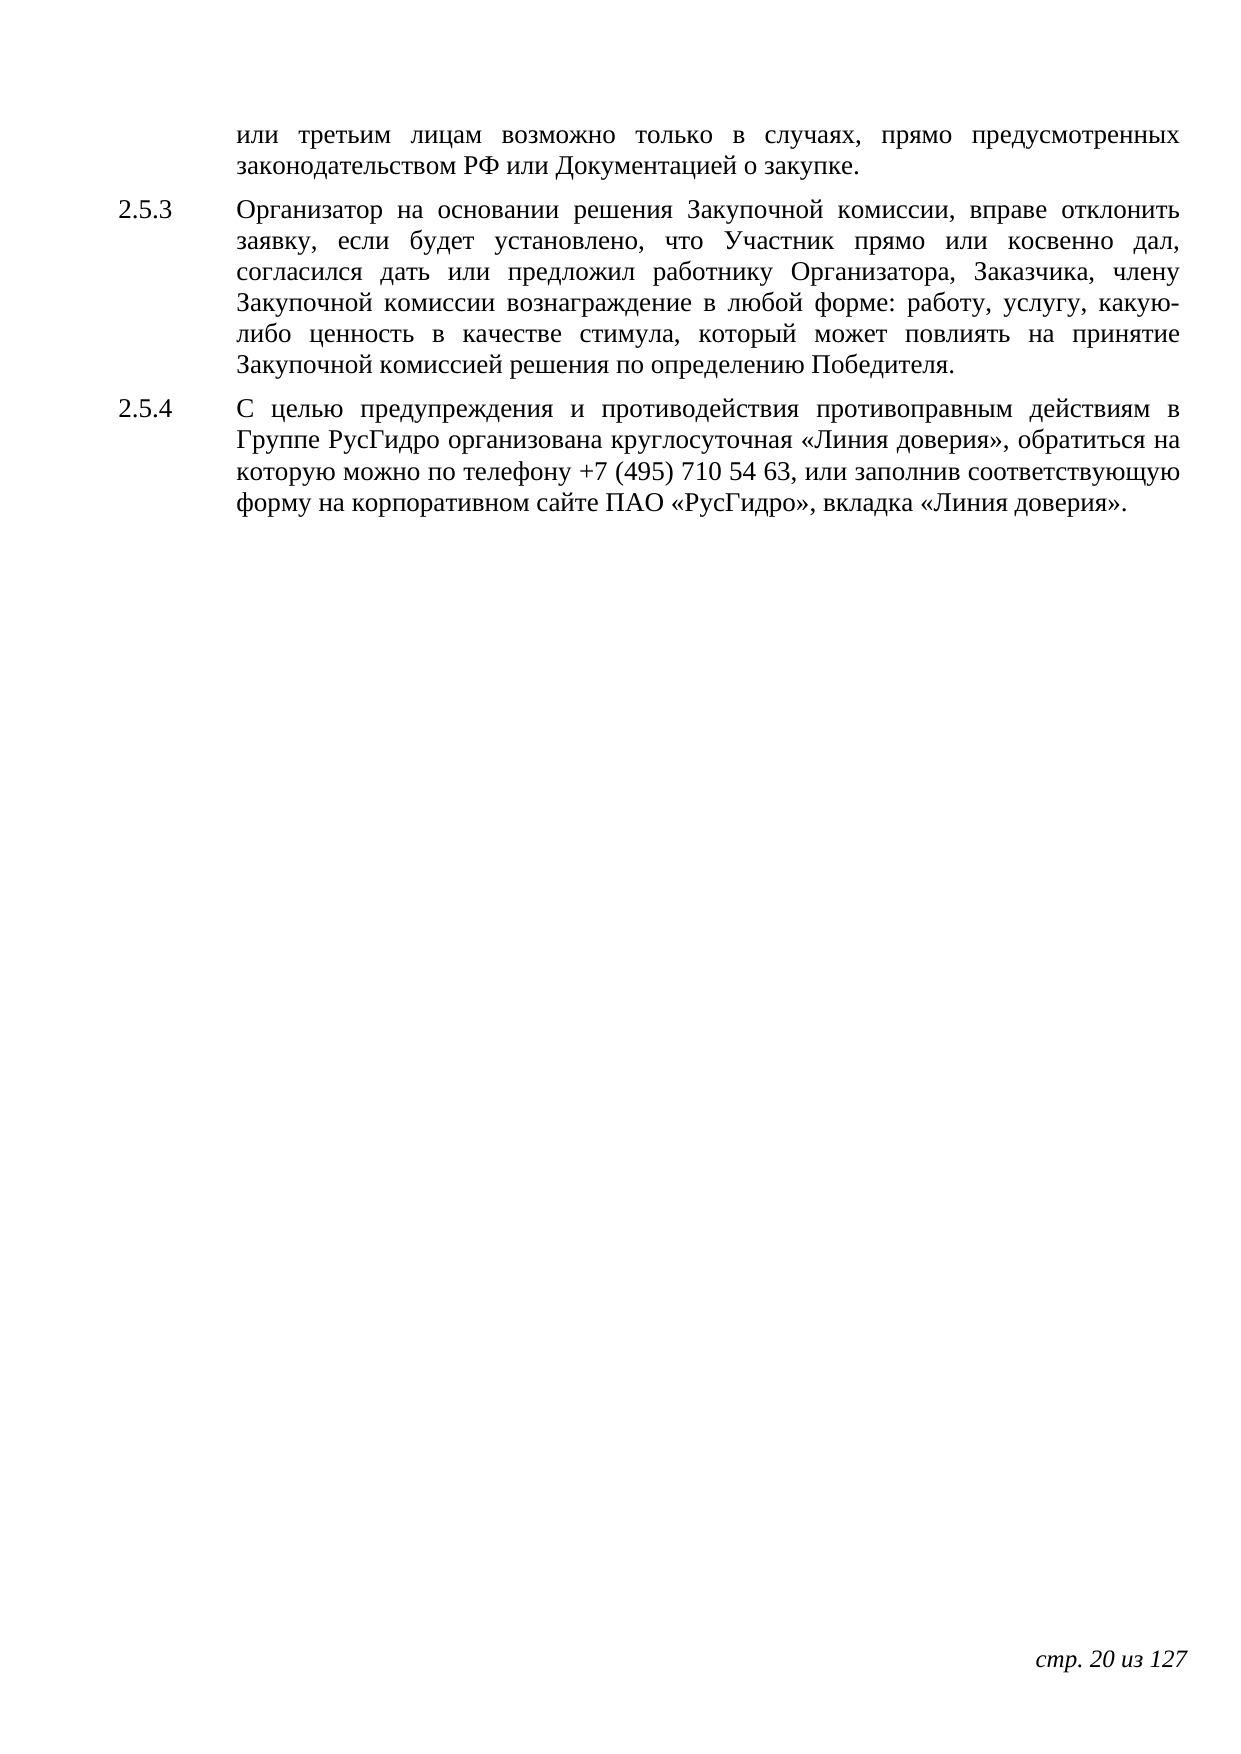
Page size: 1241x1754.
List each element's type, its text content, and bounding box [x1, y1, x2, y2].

text Организатор на основании решения Закупочной комиссии, вправе отклонить заявку, если будет установлено, что Участник прямо или косвенно дал, согласился дать или предложил работнику Организатора, Заказчика, члену Закупочной комиссии вознаграждение в любой форме: работу, услугу, какую-либо ценность в качестве стимула, который может повлиять на принятие Закупочной комиссией решения по определению Победителя. [118, 193, 1181, 380]
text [118, 118, 1181, 180]
text С целью предупреждения и противодействия противоправным действиям в Группе РусГидро организована круглосуточная «Линия доверия», обратиться на которую можно по телефону +7 (495) 710 54 63, или заполнив соответствующую форму на корпоративном сайте ПАО «РусГидро», вкладка «Линия доверия». [118, 392, 1181, 517]
